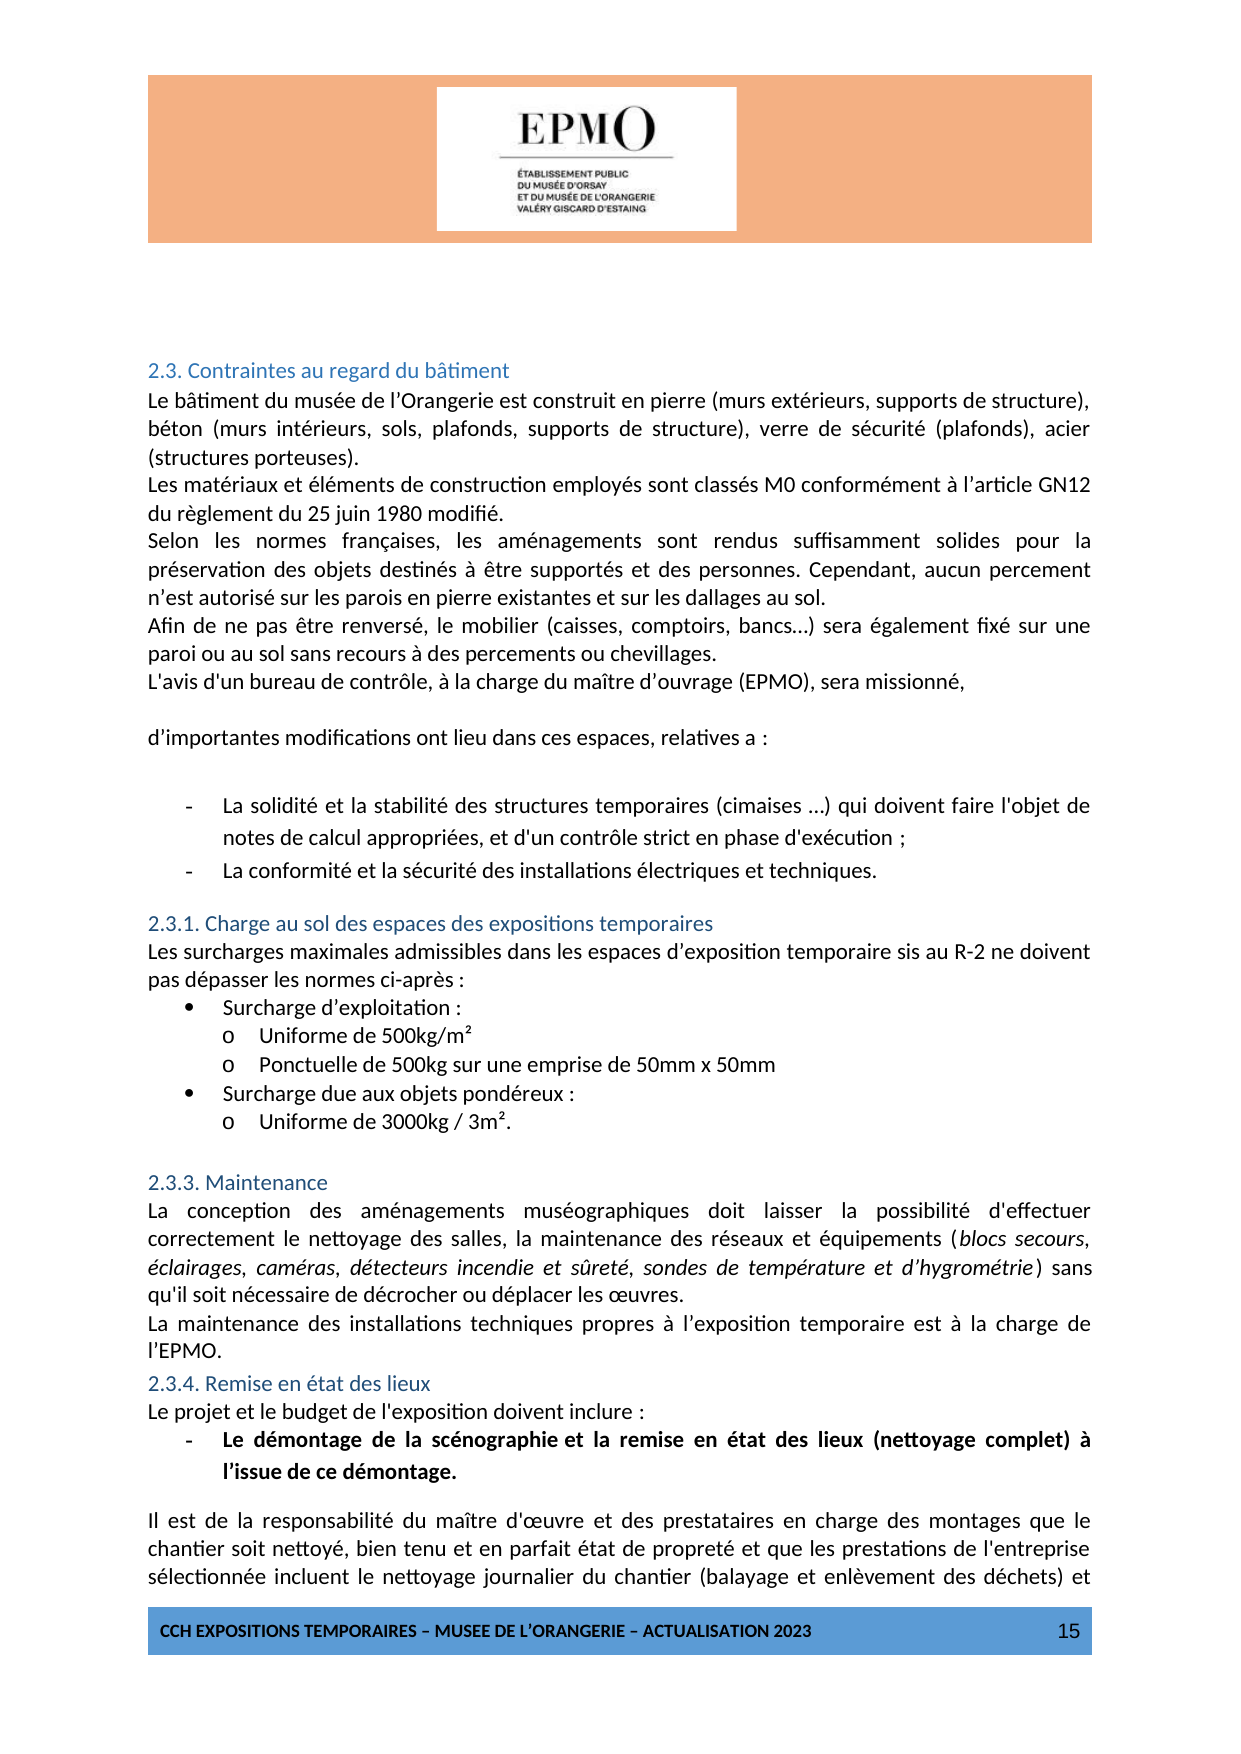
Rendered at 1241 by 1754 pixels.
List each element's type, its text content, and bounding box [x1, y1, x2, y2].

list Ponctuelle de 500kg sur une emprise de 50mm x 50mm [221, 1050, 1092, 1079]
list La solidité et la stabilité des structures temporaires (cimaises …) qui doivent faire l'objet de notes de calcul appropriées, et d'un contrôle strict en phase d'exécution ; [185, 791, 1092, 852]
subtitle 2.3. Contraintes au regard du bâtiment [148, 356, 1092, 384]
list Uniforme de 3000kg / 3m². [221, 1107, 1092, 1136]
text Le projet et le budget de l'exposition doivent inclure : [148, 1397, 1092, 1425]
list Le démontage de la scénographie et la remise en état des lieux (nettoyage complet) à l’issue de ce démontage. [185, 1425, 1092, 1485]
text Les surcharges maximales admissibles dans les espaces d’exposition temporaire sis au R-2 ne doivent pas dépasser les normes ci-après : [148, 937, 1092, 993]
list Surcharge due aux objets pondéreux : [185, 1079, 1092, 1107]
list Uniforme de 500kg/m² [221, 1021, 1092, 1050]
picture [436, 87, 737, 231]
text Le bâtiment du musée de l’Orangerie est construit en pierre (murs extérieurs, supports de structure), béton (murs intérieurs, sols, plafonds, supports de structure), verre de sécurité (plafonds), acier (structures porteuses). [148, 387, 1092, 471]
list Surcharge d’exploitation : [185, 993, 1092, 1021]
text La maintenance des installations techniques propres à l’exposition temporaire est à la charge de l’EPMO. [148, 1309, 1092, 1365]
text La conception des aménagements muséographiques doit laisser la possibilité d'effectuer correctement le nettoyage des salles, la maintenance des réseaux et équipements (blocs secours, éclairages, caméras, détecteurs incendie et sûreté, sondes de température et d’hygrométrie) sans qu'il soit nécessaire de décrocher ou déplacer les œuvres. [148, 1197, 1092, 1309]
subtitle 2.3.1. Charge au sol des espaces des expositions temporaires [148, 909, 1092, 937]
text Les matériaux et éléments de construction employés sont classés M0 conformément à l’article GN12 du règlement du 25 juin 1980 modifié. [148, 471, 1092, 527]
text Selon les normes françaises, les aménagements sont rendus suffisamment solides pour la préservation des objets destinés à être supportés et des personnes. Cependant, aucun percement n’est autorisé sur les parois en pierre existantes et sur les dallages au sol. [148, 527, 1092, 611]
subtitle 2.3.4. Remise en état des lieux [148, 1369, 1092, 1397]
text L'avis d'un bureau de contrôle, à la charge du maître d’ouvrage (EPMO), sera missionné, d’importantes modifications ont lieu dans ces espaces, relatives a : [148, 667, 1092, 751]
list La conformité et la sécurité des installations électriques et techniques. [185, 856, 1092, 884]
text Afin de ne pas être renversé, le mobilier (caisses, comptoirs, bancs…) sera également fixé sur une paroi ou au sol sans recours à des percements ou chevillages. [148, 611, 1092, 667]
subtitle 2.3.3. Maintenance [148, 1168, 1092, 1197]
